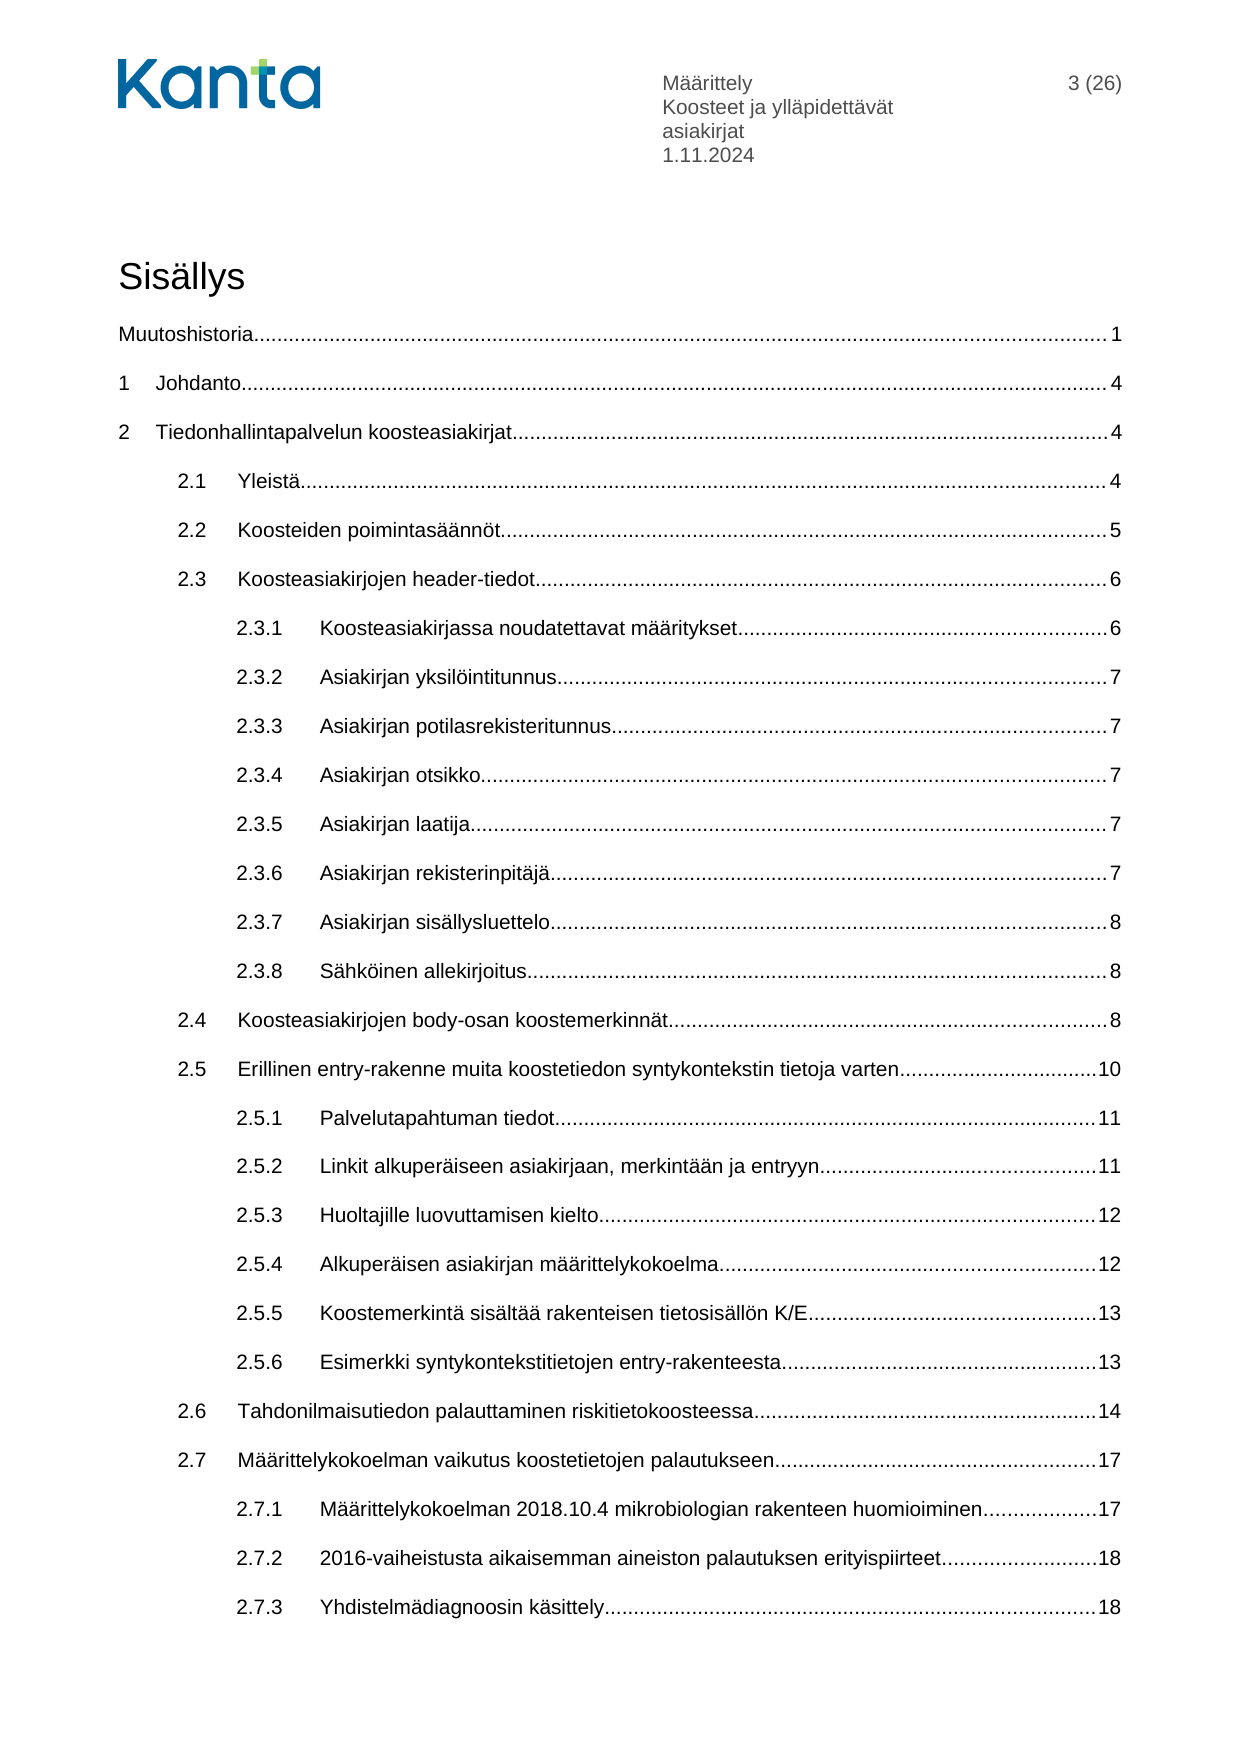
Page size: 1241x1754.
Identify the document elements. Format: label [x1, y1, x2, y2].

picture [118, 59, 321, 109]
